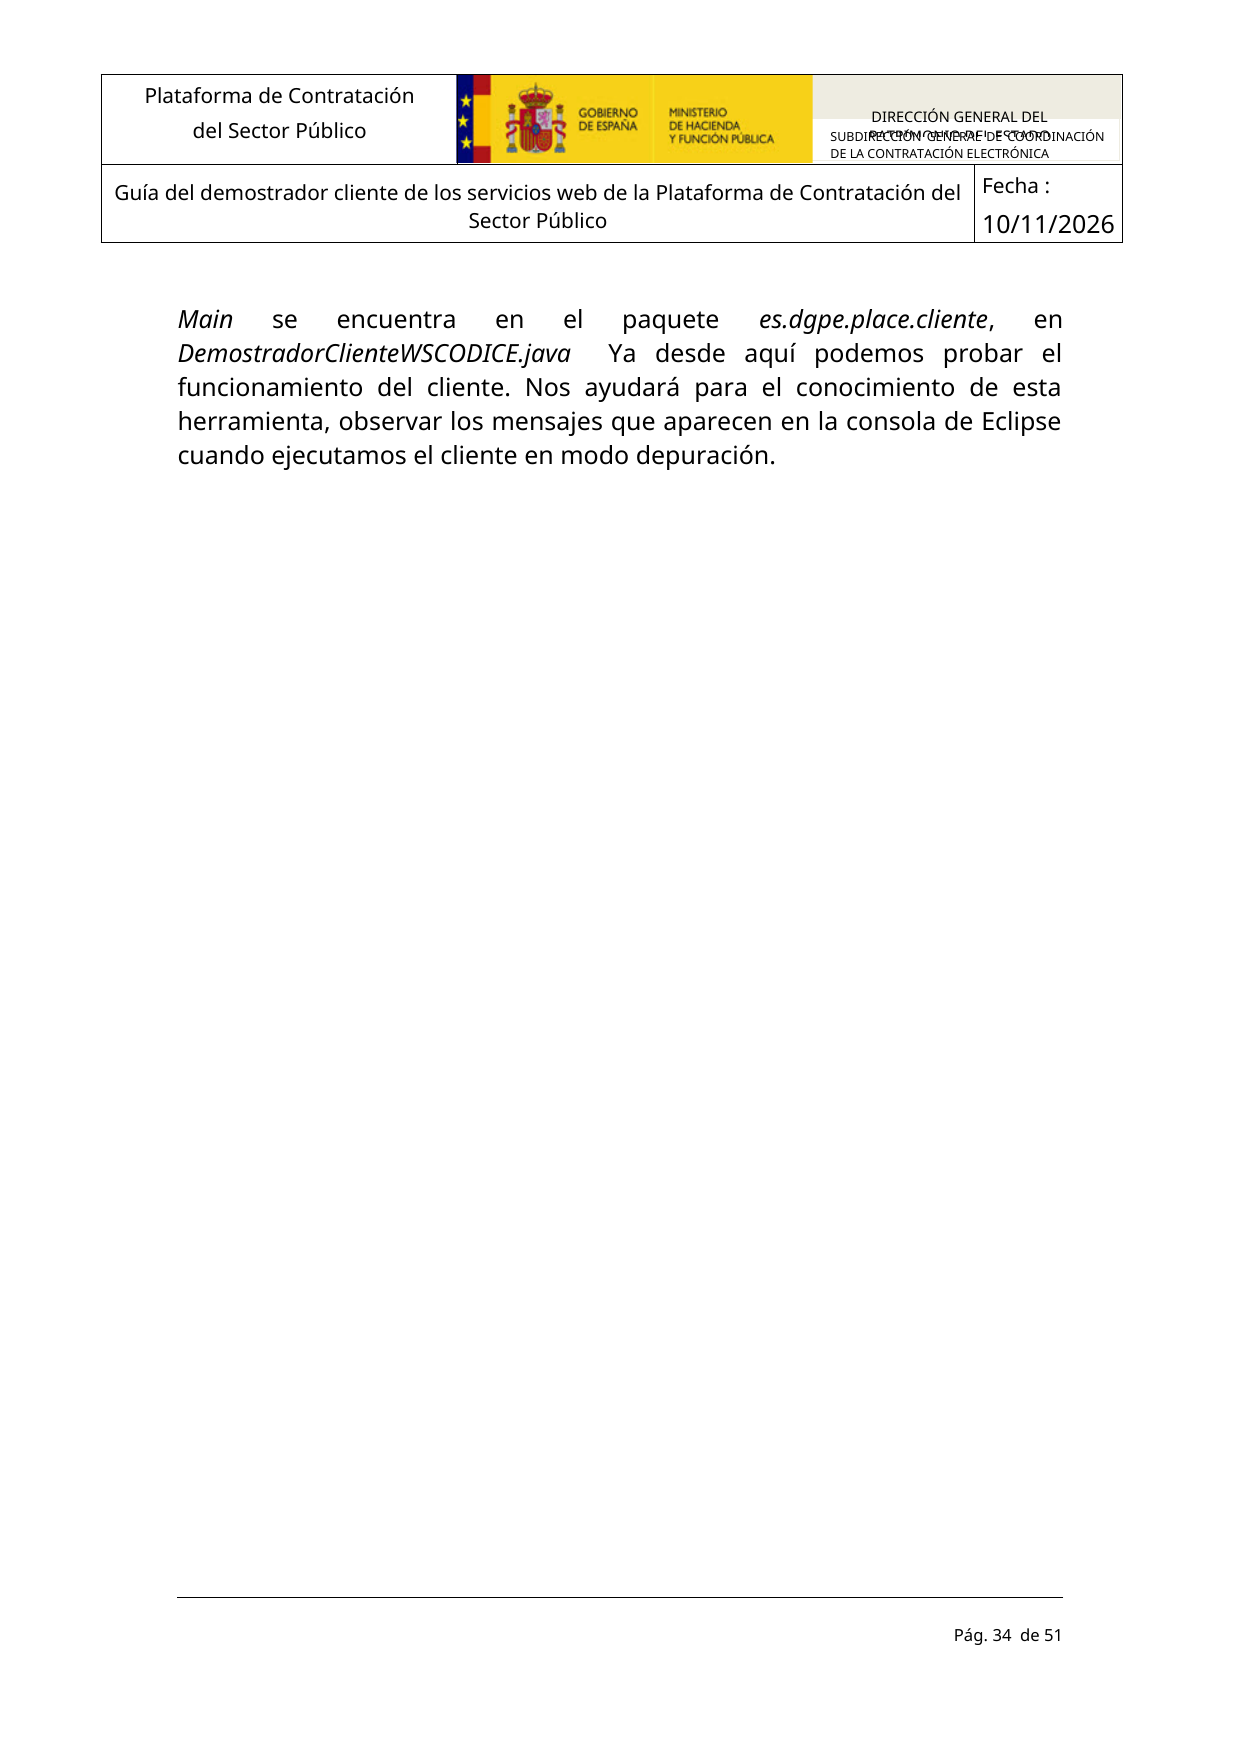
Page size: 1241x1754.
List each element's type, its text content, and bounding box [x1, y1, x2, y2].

picture [458, 75, 813, 163]
text Main se encuentra en el paquete es.dgpe.place.cliente, en DemostradorClienteWSCODICE.java Ya desde aquí podemos probar el funcionamiento del cliente. Nos ayudará para el conocimiento de esta herramienta, observar los mensajes que aparecen en la consola de Eclipse cuando ejecutamos el cliente en modo depuración. [177, 302, 1063, 472]
